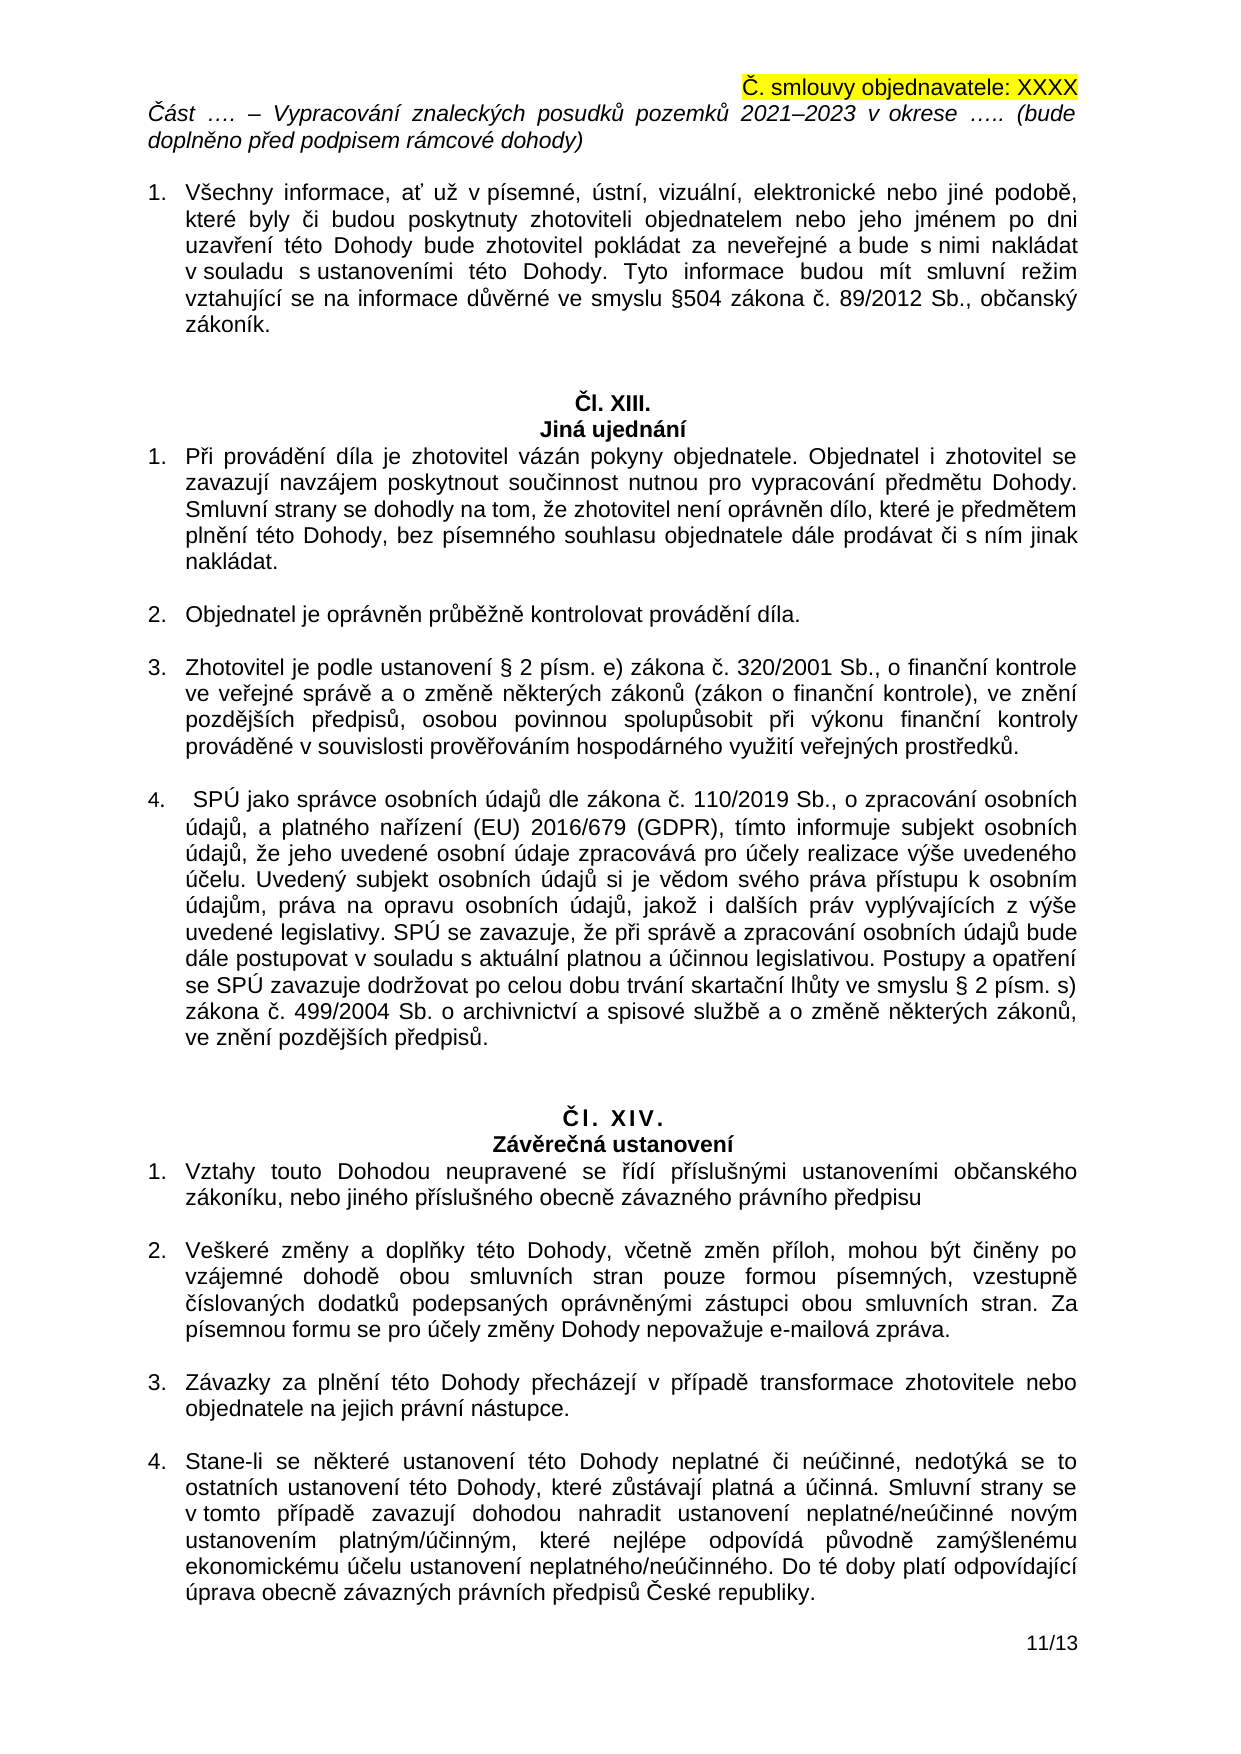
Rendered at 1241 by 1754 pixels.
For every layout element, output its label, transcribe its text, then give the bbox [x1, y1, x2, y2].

list SPÚ jako správce osobních údajů dle zákona č. 110/2019 Sb., o zpracování osobních údajů, a platného nařízení (EU) 2016/679 (GDPR), tímto informuje subjekt osobních údajů, že jeho uvedené osobní údaje zpracovává pro účely realizace výše uvedeného účelu. Uvedený subjekt osobních údajů si je vědom svého práva přístupu k osobním údajům, práva na opravu osobních údajů, jakož i dalších práv vyplývajících z výše uvedené legislativy. SPÚ se zavazuje, že při správě a zpracování osobních údajů bude dále postupovat v souladu s aktuální platnou a účinnou legislativou. Postupy a opatření se SPÚ zavazuje dodržovat po celou dobu trvání skartační lhůty ve smyslu § 2 písm. s) zákona č. 499/2004 Sb. o archivnictví a spisové službě a o změně některých zákonů, ve znění pozdějších předpisů. [148, 785, 1078, 1051]
list Stane-li se některé ustanovení této Dohody neplatné či neúčinné, nedotýká se to ostatních ustanovení této Dohody, které zůstávají platná a účinná. Smluvní strany se v tomto případě zavazují dohodou nahradit ustanovení neplatné/neúčinné novým ustanovením platným/účinným, které nejlépe odpovídá původně zamýšlenému ekonomickému účelu ustanovení neplatného/neúčinného. Do té doby platí odpovídající úprava obecně závazných právních předpisů České republiky. [148, 1448, 1078, 1606]
list Vztahy touto Dohodou neupravené se řídí příslušnými ustanoveními občanského zákoníku, nebo jiného příslušného obecně závazného právního předpisu [148, 1158, 1078, 1210]
list Veškeré změny a doplňky této Dohody, včetně změn příloh, mohou být činěny po vzájemné dohodě obou smluvních stran pouze formou písemných, vzestupně číslovaných dodatků podepsaných oprávněnými zástupci obou smluvních stran. Za písemnou formu se pro účely změny Dohody nepovažuje e-mailová zpráva. [148, 1237, 1078, 1342]
subtitle Jiná ujednání [148, 416, 1078, 443]
list Zhotovitel je podle ustanovení § 2 písm. e) zákona č. 320/2001 Sb., o finanční kontrole ve veřejné správě a o změně některých zákonů (zákon o finanční kontrole), ve znění pozdějších předpisů, osobou povinnou spolupůsobit při výkonu finanční kontroly prováděné v souvislosti prověřováním hospodárného využití veřejných prostředků. [148, 654, 1078, 759]
subtitle Čl. XIV. [148, 1105, 1078, 1131]
list Objednatel je oprávněn průběžně kontrolovat provádění díla. [148, 601, 1078, 627]
list Všechny informace, ať už v písemné, ústní, vizuální, elektronické nebo jiné podobě, které byly či budou poskytnuty zhotoviteli objednatelem nebo jeho jménem po dni uzavření této Dohody bude zhotovitel pokládat za neveřejné a bude s nimi nakládat v souladu s ustanoveními této Dohody. Tyto informace budou mít smluvní režim vztahující se na informace důvěrné ve smyslu §504 zákona č. 89/2012 Sb., občanský zákoník. [148, 179, 1078, 337]
list Při provádění díla je zhotovitel vázán pokyny objednatele. Objednatel i zhotovitel se zavazují navzájem poskytnout součinnost nutnou pro vypracování předmětu Dohody. Smluvní strany se dohodly na tom, že zhotovitel není oprávněn dílo, které je předmětem plnění této Dohody, bez písemného souhlasu objednatele dále prodávat či s ním jinak nakládat. [148, 443, 1078, 574]
text Čl. XIII. [148, 390, 1078, 416]
list Závazky za plnění této Dohody přecházejí v případě transformace zhotovitele nebo objednatele na jejich právní nástupce. [148, 1368, 1078, 1421]
subtitle Závěrečná ustanovení [148, 1131, 1078, 1158]
